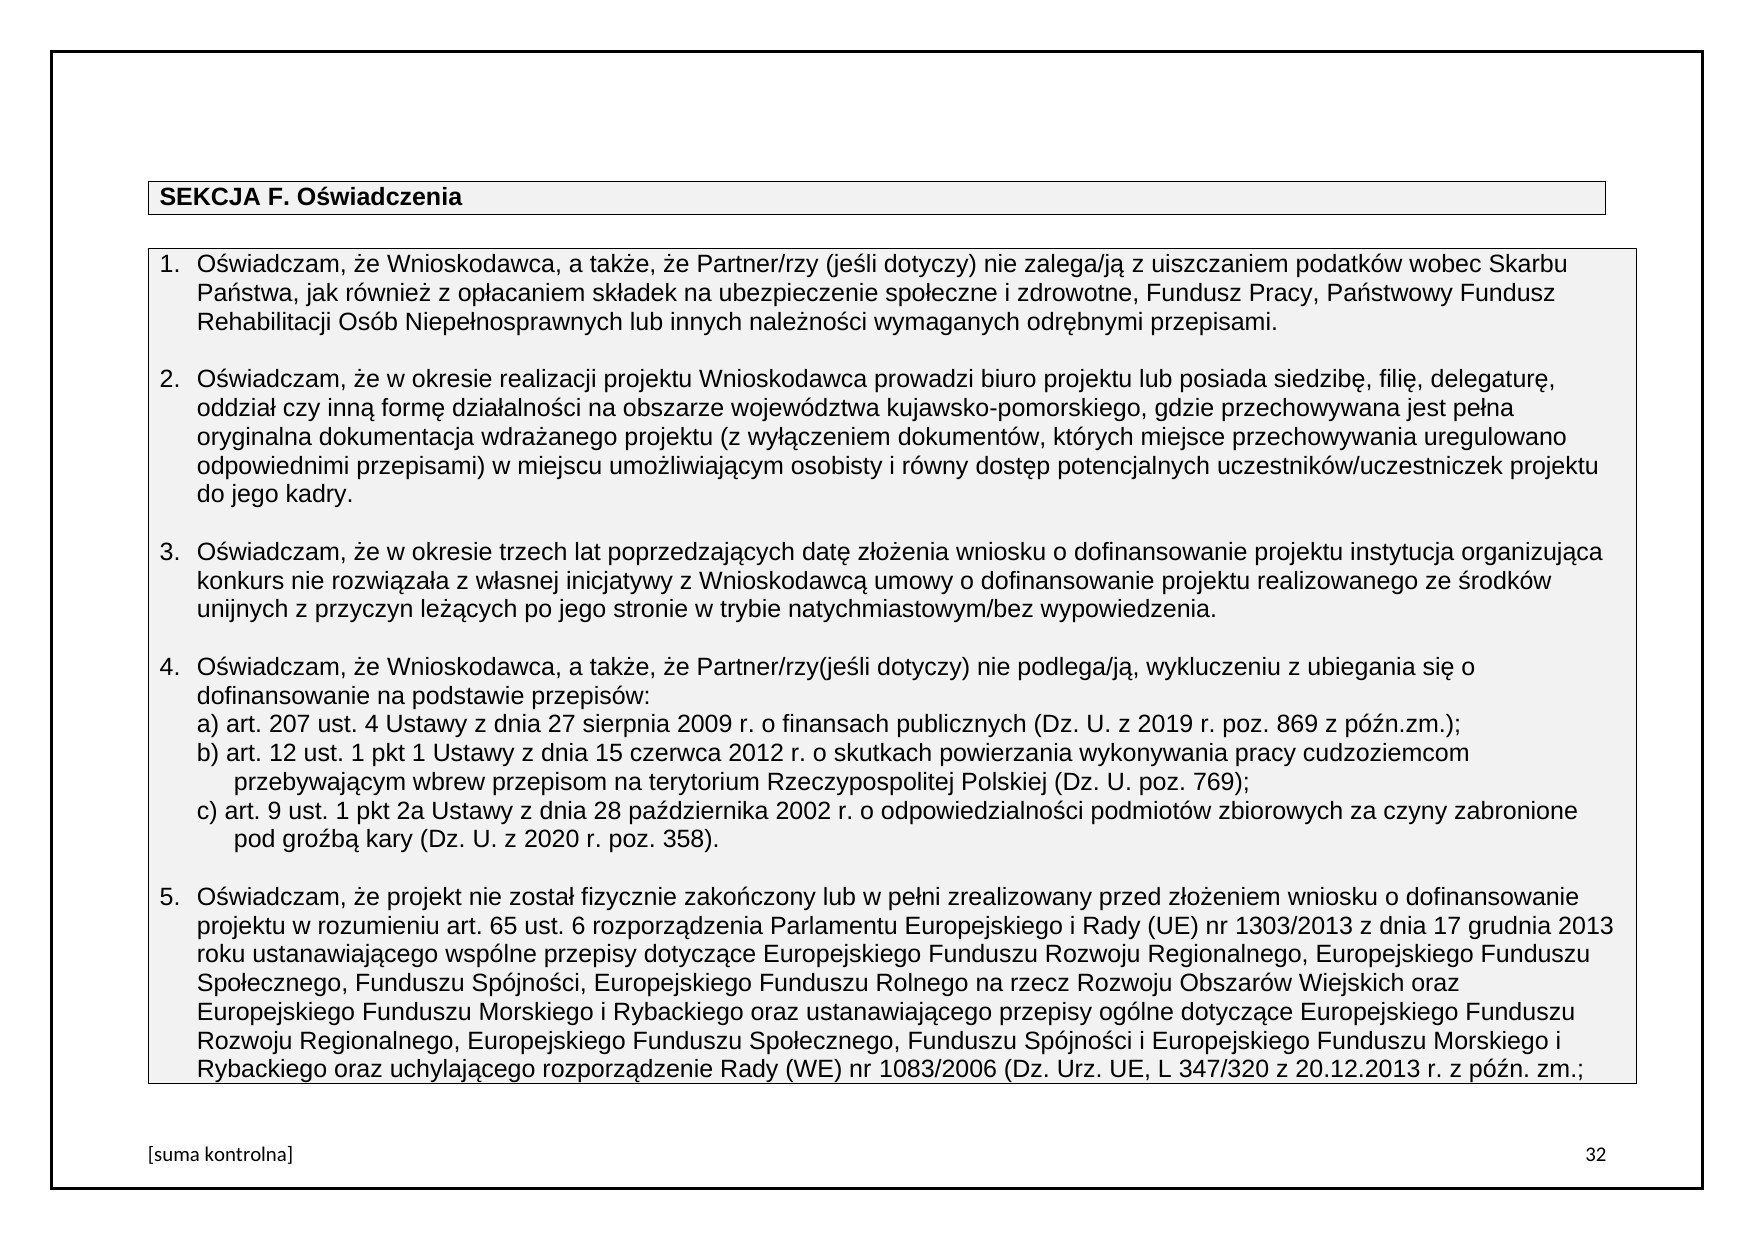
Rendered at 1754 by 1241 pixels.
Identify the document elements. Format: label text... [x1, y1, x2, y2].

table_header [149, 249, 1636, 1083]
table_header SEKCJA F. Oświadczenia [149, 182, 1605, 214]
